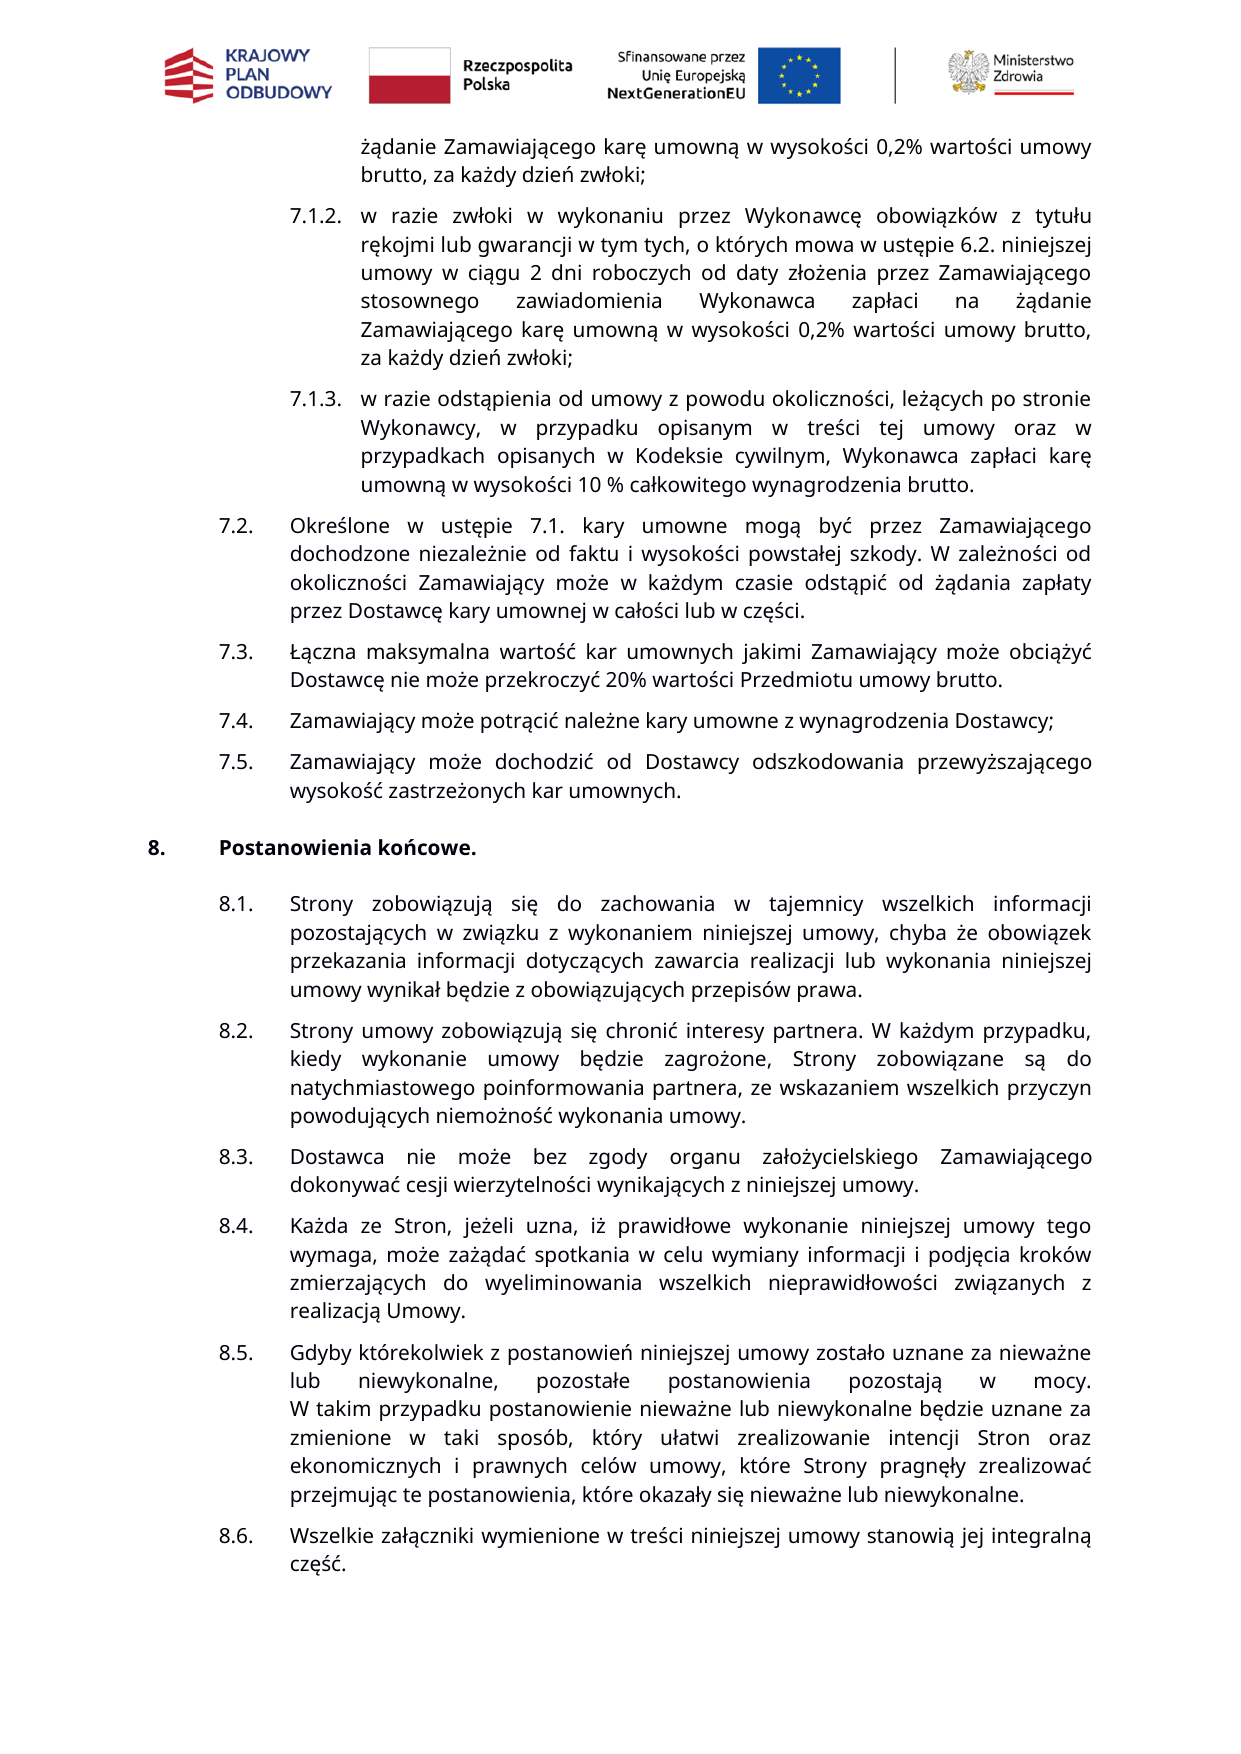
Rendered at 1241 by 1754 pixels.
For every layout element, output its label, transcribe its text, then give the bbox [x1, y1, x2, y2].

list w razie odstąpienia od umowy z powodu okoliczności, leżących po stronie Wykonawcy, w przypadku opisanym w treści tej umowy oraz w przypadkach opisanych w Kodeksie cywilnym, Wykonawca zapłaci karę umowną w wysokości 10 % całkowitego wynagrodzenia brutto. [289, 384, 1092, 498]
picture [147, 25, 1093, 120]
list Określone w ustępie 7.1. kary umowne mogą być przez Zamawiającego dochodzone niezależnie od faktu i wysokości powstałej szkody. W zależności od okoliczności Zamawiający może w każdym czasie odstąpić od żądania zapłaty przez Dostawcę kary umownej w całości lub w części. [218, 511, 1092, 624]
list Zamawiający może potrącić należne kary umowne z wynagrodzenia Dostawcy; [218, 706, 1092, 735]
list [289, 132, 1092, 189]
list Strony zobowiązują się do zachowania w tajemnicy wszelkich informacji pozostających w związku z wykonaniem niniejszej umowy, chyba że obowiązek przekazania informacji dotyczących zawarcia realizacji lub wykonania niniejszej umowy wynikał będzie z obowiązujących przepisów prawa. [218, 889, 1092, 1003]
list Wszelkie załączniki wymienione w treści niniejszej umowy stanowią jej integralną część. [218, 1521, 1092, 1578]
list Postanowienia końcowe. [148, 833, 1092, 861]
list Każda ze Stron, jeżeli uzna, iż prawidłowe wykonanie niniejszej umowy tego wymaga, może zażądać spotkania w celu wymiany informacji i podjęcia kroków zmierzających do wyeliminowania wszelkich nieprawidłowości związanych z realizacją Umowy. [218, 1211, 1092, 1325]
list Zamawiający może dochodzić od Dostawcy odszkodowania przewyższającego wysokość zastrzeżonych kar umownych. [218, 747, 1092, 804]
list Strony umowy zobowiązują się chronić interesy partnera. W każdym przypadku, kiedy wykonanie umowy będzie zagrożone, Strony zobowiązane są do natychmiastowego poinformowania partnera, ze wskazaniem wszelkich przyczyn powodujących niemożność wykonania umowy. [218, 1016, 1092, 1129]
list Dostawca nie może bez zgody organu założycielskiego Zamawiającego dokonywać cesji wierzytelności wynikających z niniejszej umowy. [218, 1142, 1092, 1199]
list w razie zwłoki w wykonaniu przez Wykonawcę obowiązków z tytułu rękojmi lub gwarancji w tym tych, o których mowa w ustępie 6.2. niniejszej umowy w ciągu 2 dni roboczych od daty złożenia przez Zamawiającego stosownego zawiadomienia Wykonawca zapłaci na żądanie Zamawiającego karę umowną w wysokości 0,2% wartości umowy brutto, za każdy dzień zwłoki; [289, 201, 1092, 372]
list Łączna maksymalna wartość kar umownych jakimi Zamawiający może obciążyć Dostawcę nie może przekroczyć 20% wartości Przedmiotu umowy brutto. [218, 637, 1092, 694]
list Gdyby którekolwiek z postanowień niniejszej umowy zostało uznane za nieważne lub niewykonalne, pozostałe postanowienia pozostają w mocy. W takim przypadku postanowienie nieważne lub niewykonalne będzie uznane za zmienione w taki sposób, który ułatwi zrealizowanie intencji Stron oraz ekonomicznych i prawnych celów umowy, które Strony pragnęły zrealizować przejmując te postanowienia, które okazały się nieważne lub niewykonalne. [218, 1338, 1092, 1508]
